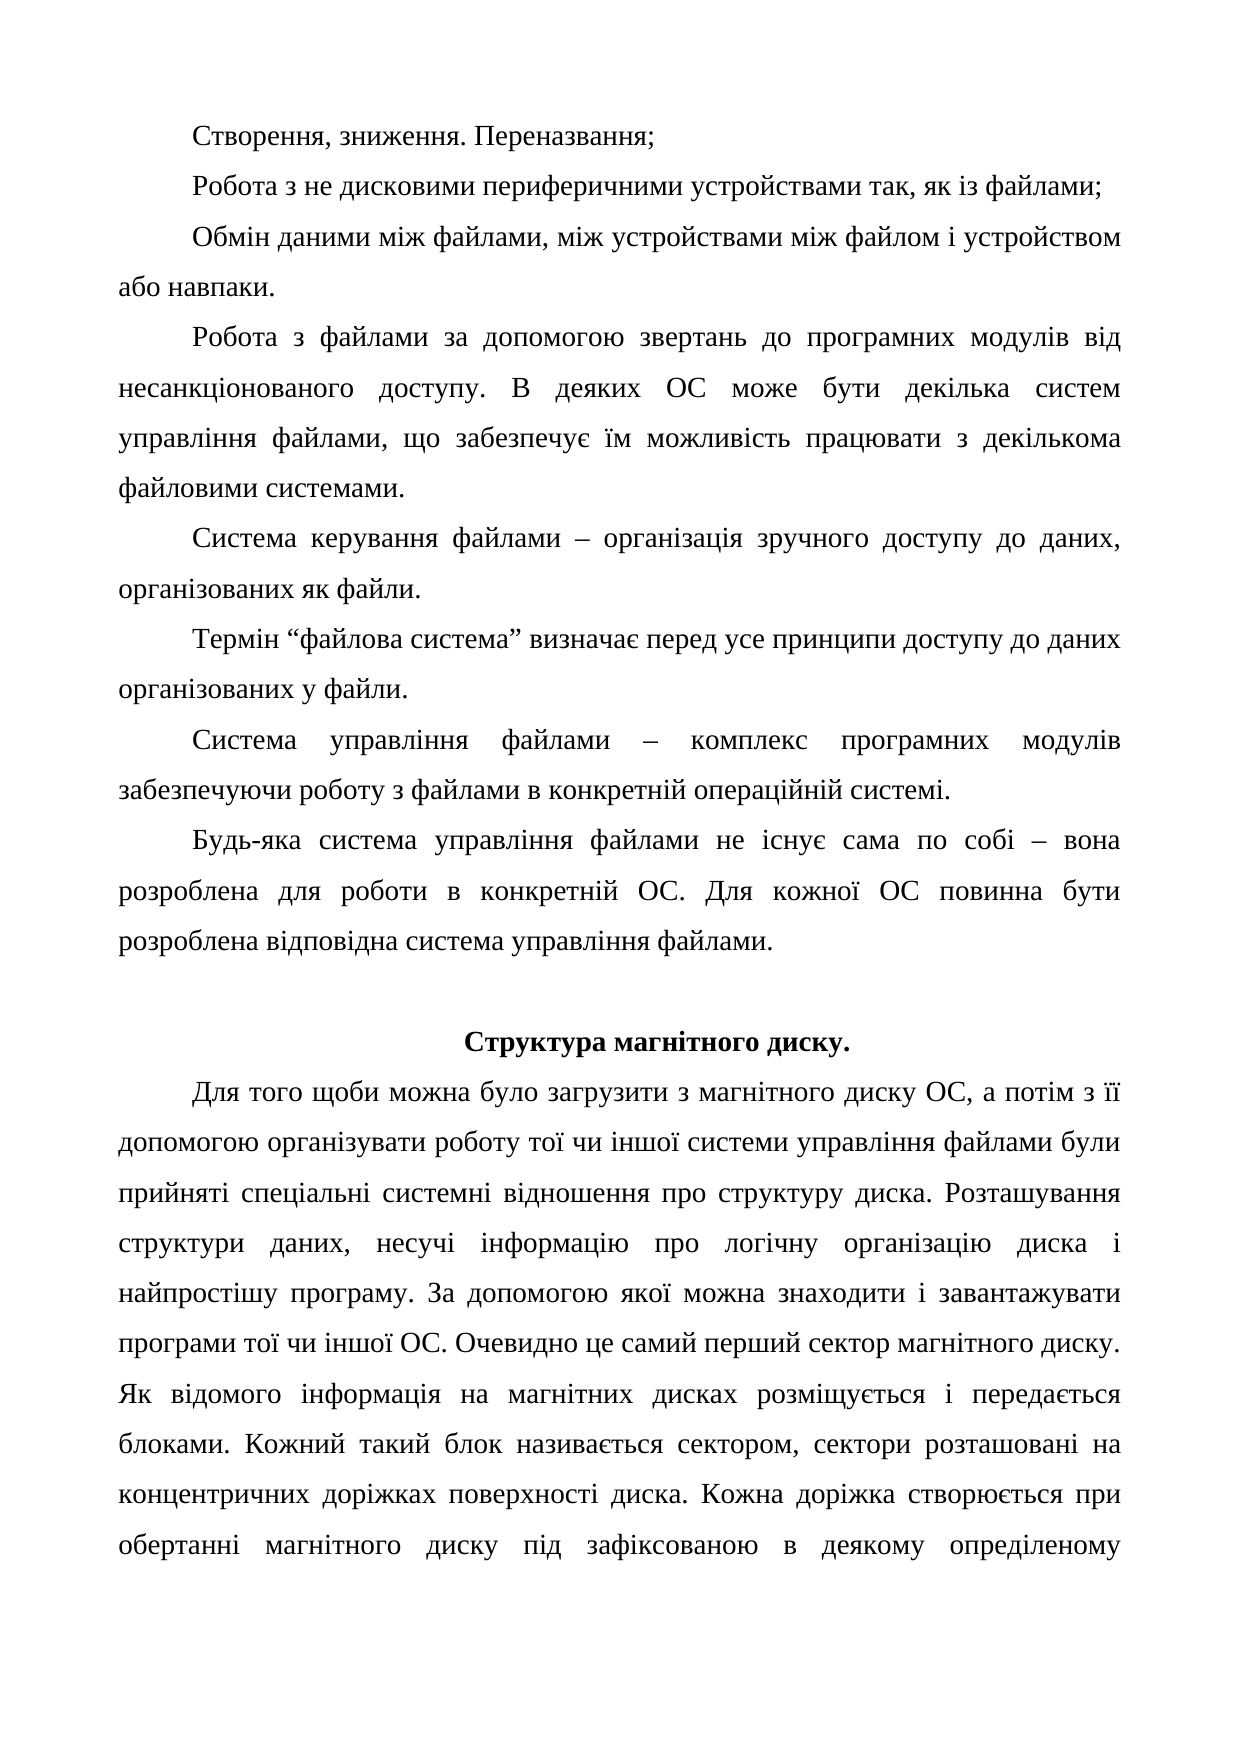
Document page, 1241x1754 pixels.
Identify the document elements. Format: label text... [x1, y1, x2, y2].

text Система управління файлами – комплекс програмних модулів забезпечуючи роботу з файлами в конкретній операційній системі. [118, 722, 1122, 806]
text Система керування файлами – організація зручного доступу до даних, організованих як файли. [118, 521, 1122, 604]
text Робота з файлами за допомогою звертань до програмних модулів від несанкціонованого доступу. В деяких ОС може бути декілька систем управління файлами, що забезпечує їм можливість працювати з декількома файловими системами. [118, 319, 1122, 504]
text Будь-яка система управління файлами не існує сама по собі – вона розроблена для роботи в конкретній ОС. Для кожної ОС повинна бути розроблена відповідна система управління файлами. [118, 822, 1122, 957]
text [118, 1074, 1122, 1560]
text Структура магнітного диску. [118, 1024, 1122, 1057]
text Термін “файлова система” визначає перед усе принципи доступу до даних організованих у файли. [118, 621, 1122, 705]
text Створення, зниження. Переназвання; [118, 118, 1122, 152]
text Робота з не дисковими периферичними устройствами так, як із файлами; [118, 168, 1122, 202]
text Обмін даними між файлами, між устройствами між файлом і устройством або навпаки. [118, 219, 1122, 303]
